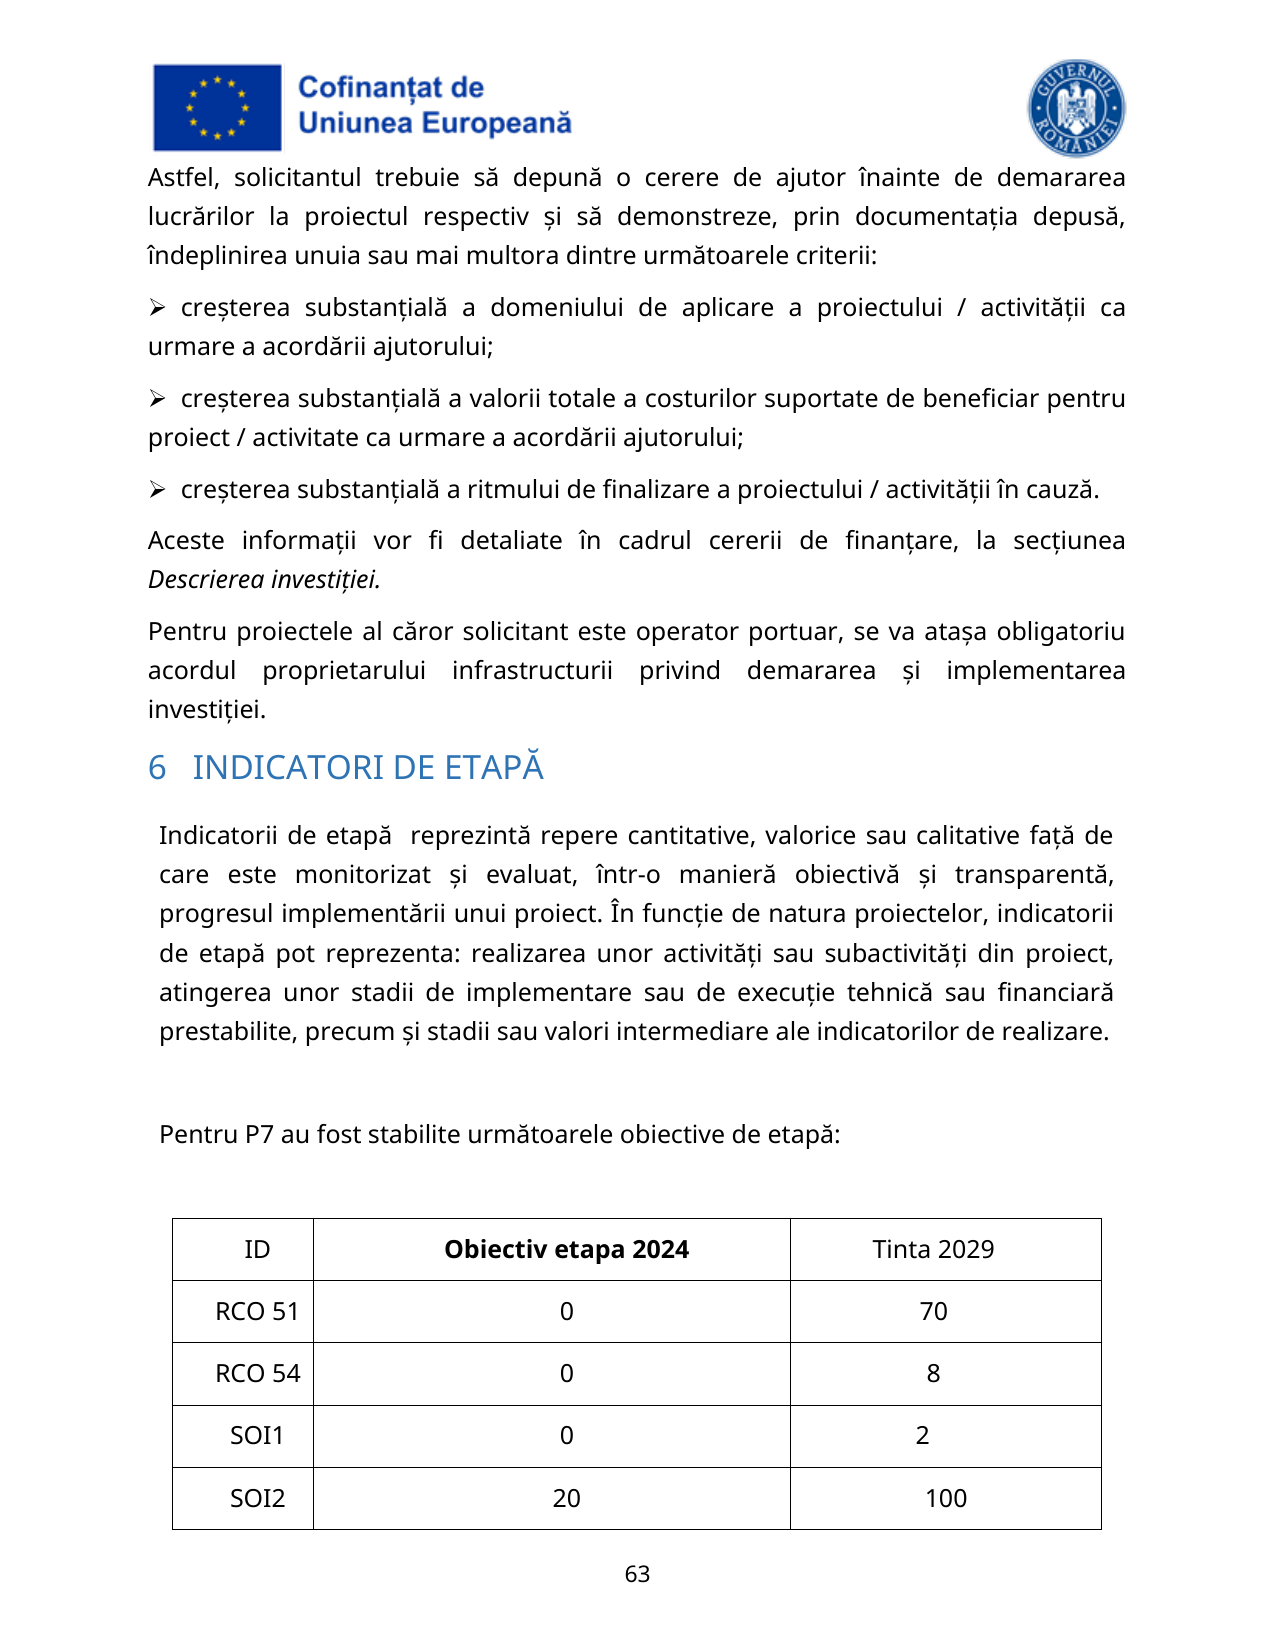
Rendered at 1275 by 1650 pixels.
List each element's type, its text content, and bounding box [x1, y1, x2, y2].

text Astfel, solicitantul trebuie să depună o cerere de ajutor înainte de demararea lucrărilor la proiectul respectiv și să demonstreze, prin documentația depusă, îndeplinirea unuia sau mai multora dintre următoarele criterii: [148, 160, 1127, 272]
list creșterea substanțială a domeniului de aplicare a proiectului / activității ca urmare a acordării ajutorului; [148, 290, 1127, 363]
list creșterea substanțială a ritmului de finalizare a proiectului / activității în cauză. [148, 471, 1127, 505]
text Pentru proiectele al căror solicitant este operator portuar, se va atașa obligatoriu acordul proprietarului infrastructurii privind demararea și implementarea investiției. [148, 614, 1127, 726]
subtitle INDICATORI DE ETAPĂ [148, 744, 1127, 789]
picture [147, 59, 1128, 160]
text Aceste informații vor fi detaliate în cadrul cererii de finanțare, la secțiunea Descrierea investiției. [148, 523, 1127, 596]
list creșterea substanțială a valorii totale a costurilor suportate de beneficiar pentru proiect / activitate ca urmare a acordării ajutorului; [148, 381, 1127, 454]
table_header Indicatorii de etapă reprezintă repere cantitative, valorice sau calitative față de care este monitorizat şi evaluat, într-o manieră obiectivă şi transparentă, progresul implementării unui proiect. În funcție de natura proiectelor, indicatorii de etapă pot reprezenta: realizarea unor activități sau subactivităţi din proiect, atingerea unor stadii de implementare sau de execuție tehnică sau financiară prestabilite, precum şi stadii sau valori intermediare ale indicatorilor de realizare. Pentru P7 au fost stabilite următoarele obiective de etapă: [148, 805, 1126, 1530]
